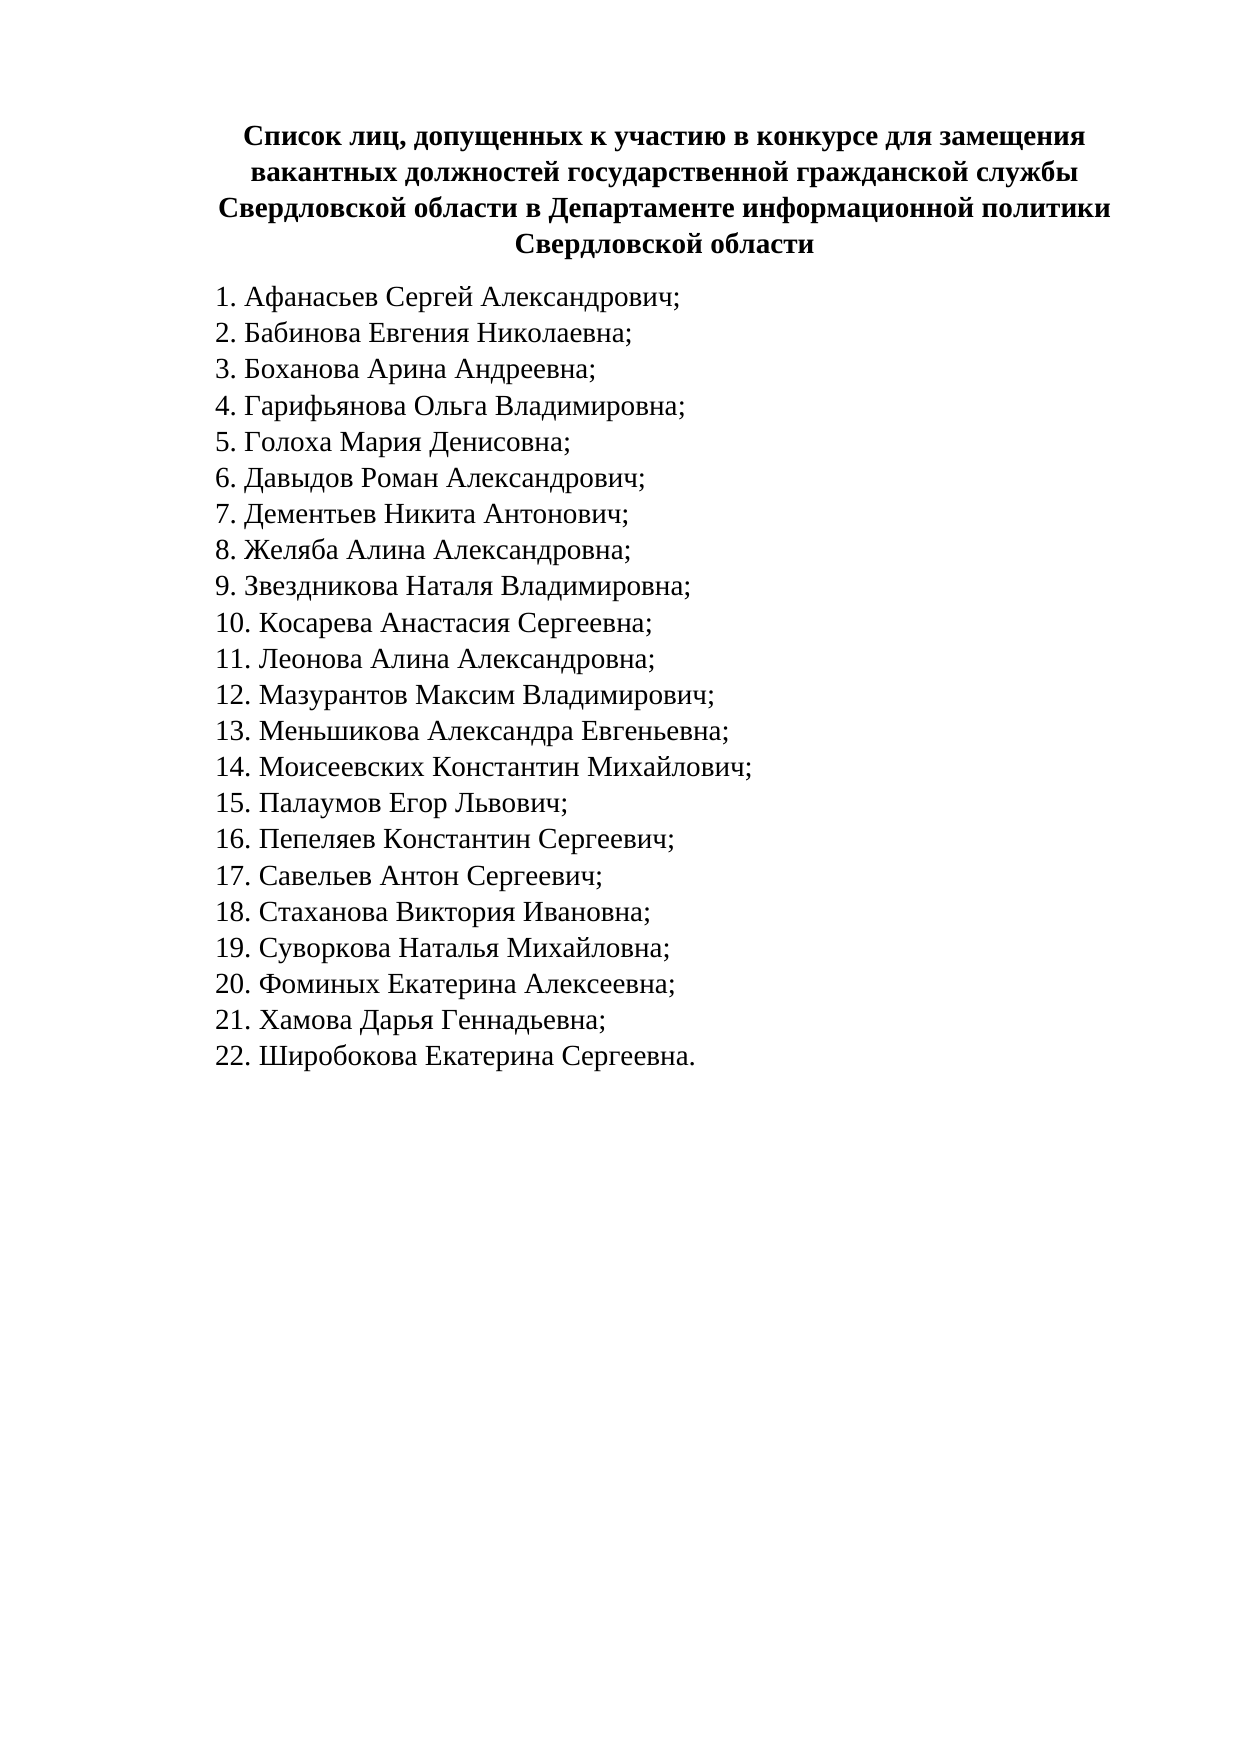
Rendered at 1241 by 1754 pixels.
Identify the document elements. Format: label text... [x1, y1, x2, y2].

list Фоминых Екатерина Алексеевна; [215, 966, 1152, 1000]
list Широбокова Екатерина Сергеевна. [215, 1038, 1152, 1072]
list Гарифьянова Ольга Владимировна; [215, 388, 1152, 421]
list Афанасьев Сергей Александрович; [215, 279, 1152, 313]
list Суворкова Наталья Михайловна; [215, 930, 1152, 963]
text Список лиц, допущенных к участию в конкурсе для замещения вакантных должностей государственной гражданской службы Свердловской области в Департаменте информационной политики Свердловской области [177, 118, 1152, 260]
list Бабинова Евгения Николаевна; [215, 316, 1152, 349]
list Косарева Анастасия Сергеевна; [215, 605, 1152, 638]
list Давыдов Роман Александрович; [215, 460, 1152, 494]
list Мазурантов Максим Владимирович; [215, 677, 1152, 711]
list Звездникова Наталя Владимировна; [215, 568, 1152, 602]
list Пепеляев Константин Сергеевич; [215, 822, 1152, 855]
list Моисеевских Константин Михайлович; [215, 749, 1152, 783]
list Меньшикова Александра Евгеньевна; [215, 713, 1152, 747]
list Палаумов Егор Львович; [215, 785, 1152, 819]
list Боханова Арина Андреевна; [215, 352, 1152, 385]
list Желяба Алина Александровна; [215, 532, 1152, 566]
list Хамова Дарья Геннадьевна; [215, 1002, 1152, 1036]
list Стаханова Виктория Ивановна; [215, 894, 1152, 927]
list Савельев Антон Сергеевич; [215, 858, 1152, 891]
list Дементьев Никита Антонович; [215, 496, 1152, 530]
list Голоха Мария Денисовна; [215, 424, 1152, 457]
list Леонова Алина Александровна; [215, 641, 1152, 674]
